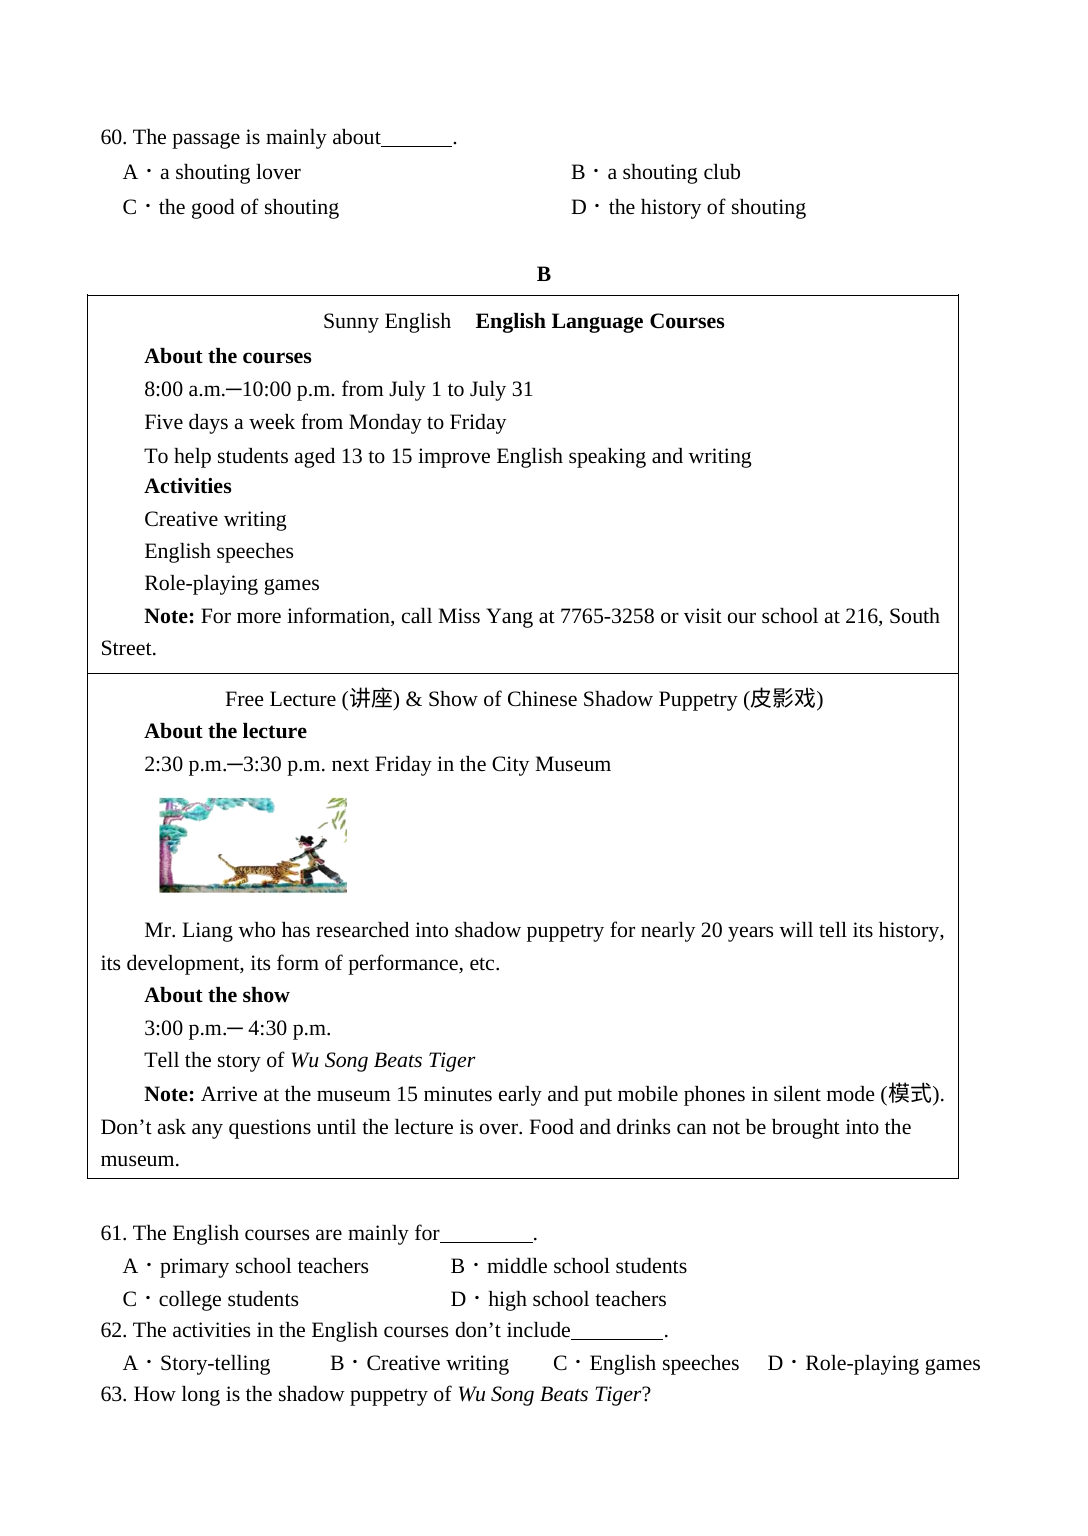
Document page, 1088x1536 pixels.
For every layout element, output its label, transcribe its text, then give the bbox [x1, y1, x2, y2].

text Note: Arrive at the museum 15 minutes early and put mobile phones in silent mode (模式). [144, 1078, 1042, 1108]
text 8:00 a.m.─10:00 p.m. from July 1 to July 31 Five days a week from Monday to Friday [144, 376, 536, 434]
text C．the good of shouting D．the history of shouting [122, 191, 1042, 221]
subtitle B [75, 261, 1012, 286]
text 2:30 p.m.─3:30 p.m. next Friday in the City Museum [144, 751, 1042, 776]
text Mr. Liang who has researched into shadow puppetry for nearly 20 years will tell its history, its development, its form of performance, etc. [100, 798, 964, 975]
list The passage is mainly about . [100, 124, 1042, 149]
text Free Lecture (讲座) & Show of Chinese Shadow Puppetry (皮影戏) [225, 683, 1042, 712]
text Don’t ask any questions until the lecture is over. Food and drinks can not be brought into the museum. [100, 1114, 987, 1171]
subtitle About the show [144, 982, 1042, 1007]
text A．Story-telling B．Creative writing C．English speeches D．Role-playing games [122, 1347, 1042, 1377]
text Tell the story of Wu Song Beats Tiger [144, 1047, 1042, 1072]
text To help students aged 13 to 15 improve English speaking and writing [144, 443, 1042, 468]
picture [155, 791, 354, 900]
text A．primary school teachers B．middle school students C．college students D．high school teachers [122, 1250, 688, 1312]
text Note: For more information, call Miss Yang at 7765-3258 or visit our school at 216, South Street. [100, 603, 987, 660]
list The English courses are mainly for . [100, 1220, 1042, 1245]
text 3:00 p.m.─ 4:30 p.m. [144, 1014, 1042, 1040]
text Role-playing games [144, 570, 1042, 595]
list The activities in the English courses don’t include . [100, 1317, 1042, 1342]
text A．a shouting lover B．a shouting club [122, 156, 1042, 186]
subtitle About the courses [144, 343, 1042, 368]
subtitle About the lecture [144, 718, 1042, 744]
text Activities Creative writing English speeches [144, 473, 296, 563]
list How long is the shadow puppetry of Wu Song Beats Tiger? [100, 1381, 1042, 1407]
text Sunny English English Language Courses [323, 308, 1042, 333]
